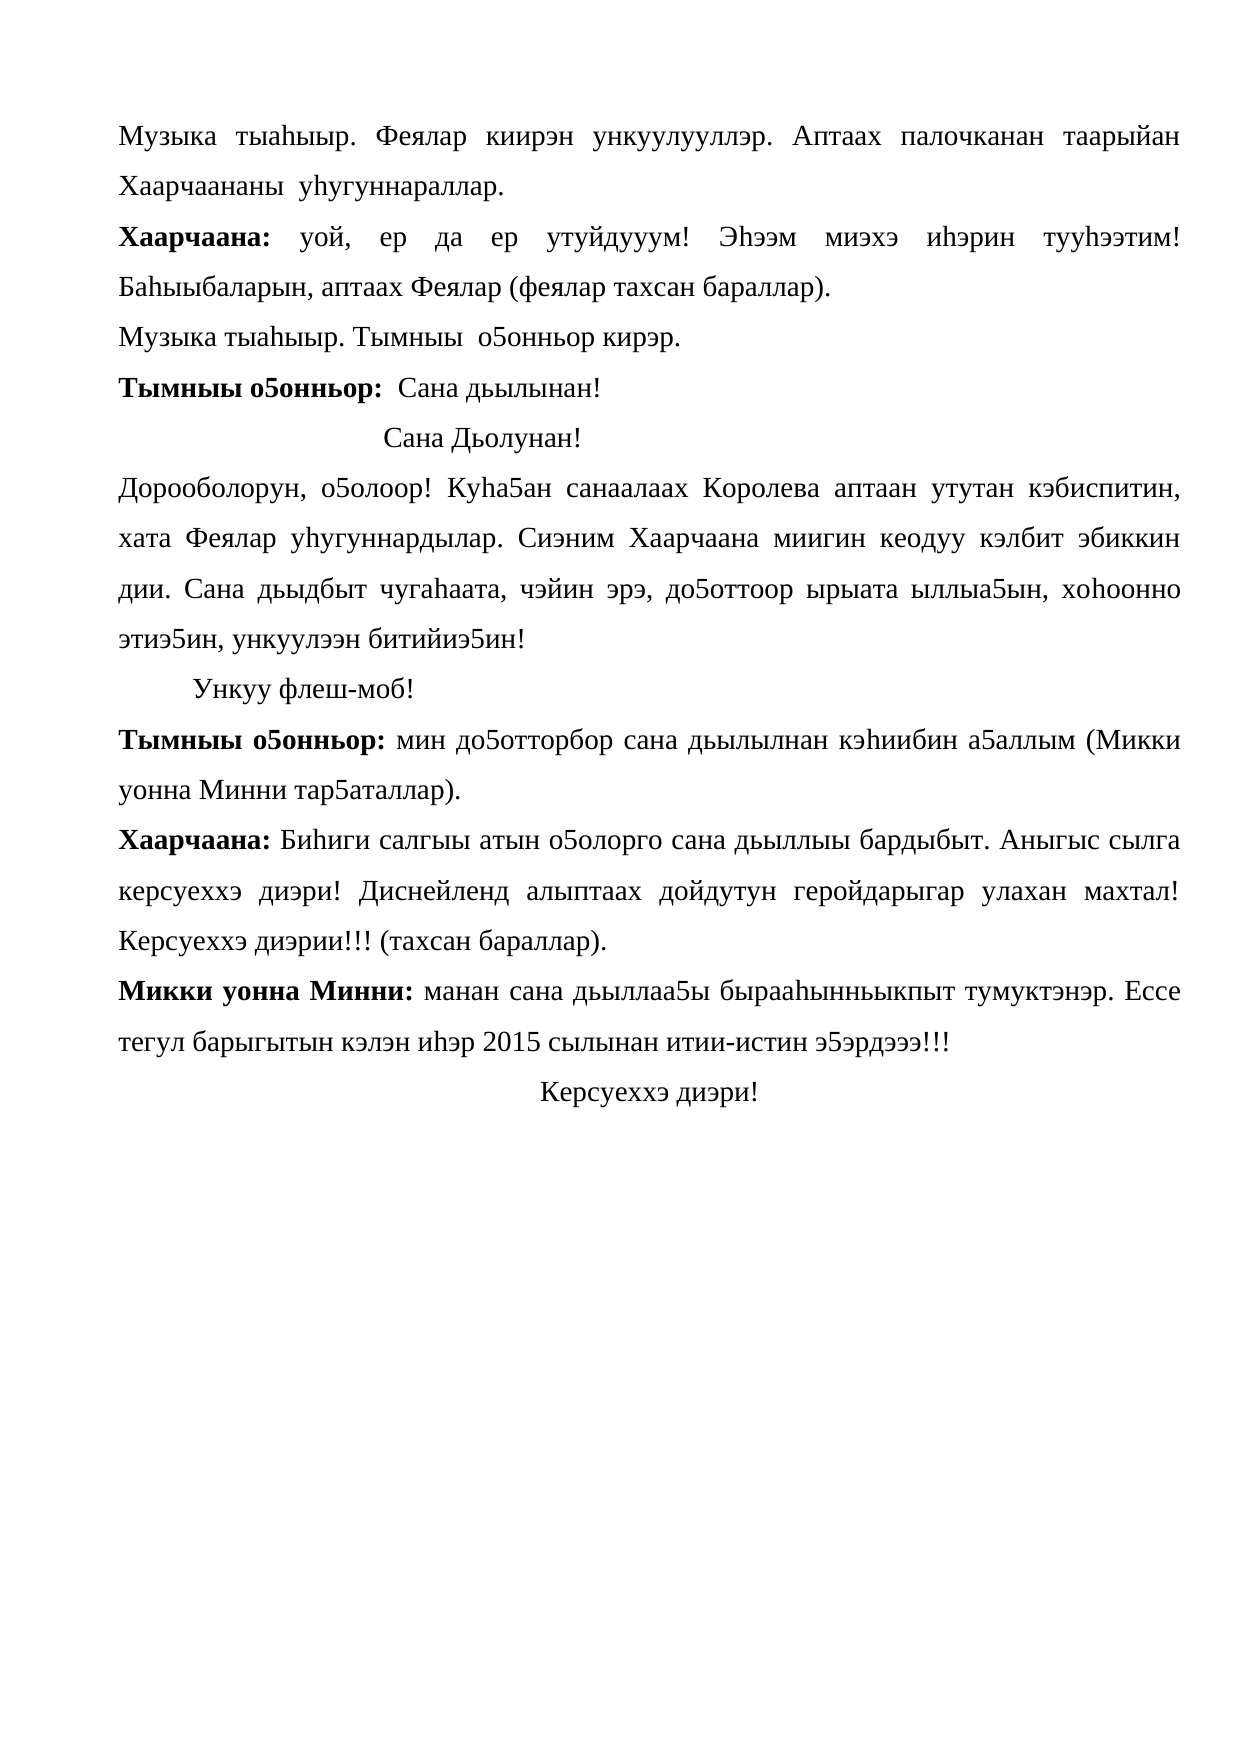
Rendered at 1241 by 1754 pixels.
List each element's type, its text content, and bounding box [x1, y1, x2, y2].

text Сана Дьолунан! [118, 420, 1181, 453]
text Музыка тыаhыыр. Тымныы о5онньор кирэр. [118, 319, 1181, 353]
text Микки уонна Минни: манан сана дьыллаа5ы бырааhынньыкпыт тумуктэнэр. Ессе тегул барыгытын кэлэн иhэр 2015 сылынан итии-истин э5эрдэээ!!! [118, 973, 1181, 1057]
text Дорооболорун, о5олоор! Куhа5ан санаалаах Королева аптаан утутан кэбиспитин, хата Феялар уhугуннардылар. Сиэним Хаарчаана миигин кеодуу кэлбит эбиккин дии. Сана дьыдбыт чугаhаата, чэйин эрэ, до5оттоор ырыата ыллыа5ын, хоhоонно этиэ5ин, ункуулээн битийиэ5ин! [118, 470, 1181, 655]
text Тымныы о5онньор: мин до5отторбор сана дьылылнан кэhиибин а5аллым (Микки уонна Минни тар5аталлар). [118, 722, 1181, 806]
text Хаарчаана: Биhиги салгыы атын о5олорго сана дьыллыы бардыбыт. Аныгыс сылга керсуеххэ диэри! Диснейленд алыптаах дойдутун геройдарыгар улахан махтал! Керсуеххэ диэрии!!! (тахсан бараллар). [118, 822, 1181, 957]
text Хаарчаана: уой, ер да ер утуйдууум! Эhээм миэхэ иhэрин тууhээтим! Баhыыбаларын, аптаах Феялар (феялар тахсан бараллар). [118, 219, 1181, 303]
text Ункуу флеш-моб! [118, 672, 1181, 705]
text Музыка тыаhыыр. Феялар киирэн ункуулууллэр. Аптаах палочканан таарыйан Хаарчаананы уhугуннараллар. [118, 118, 1181, 202]
text Керсуеххэ диэри! [118, 1074, 1181, 1108]
text Тымныы о5онньор: Сана дьылынан! [118, 370, 1181, 403]
